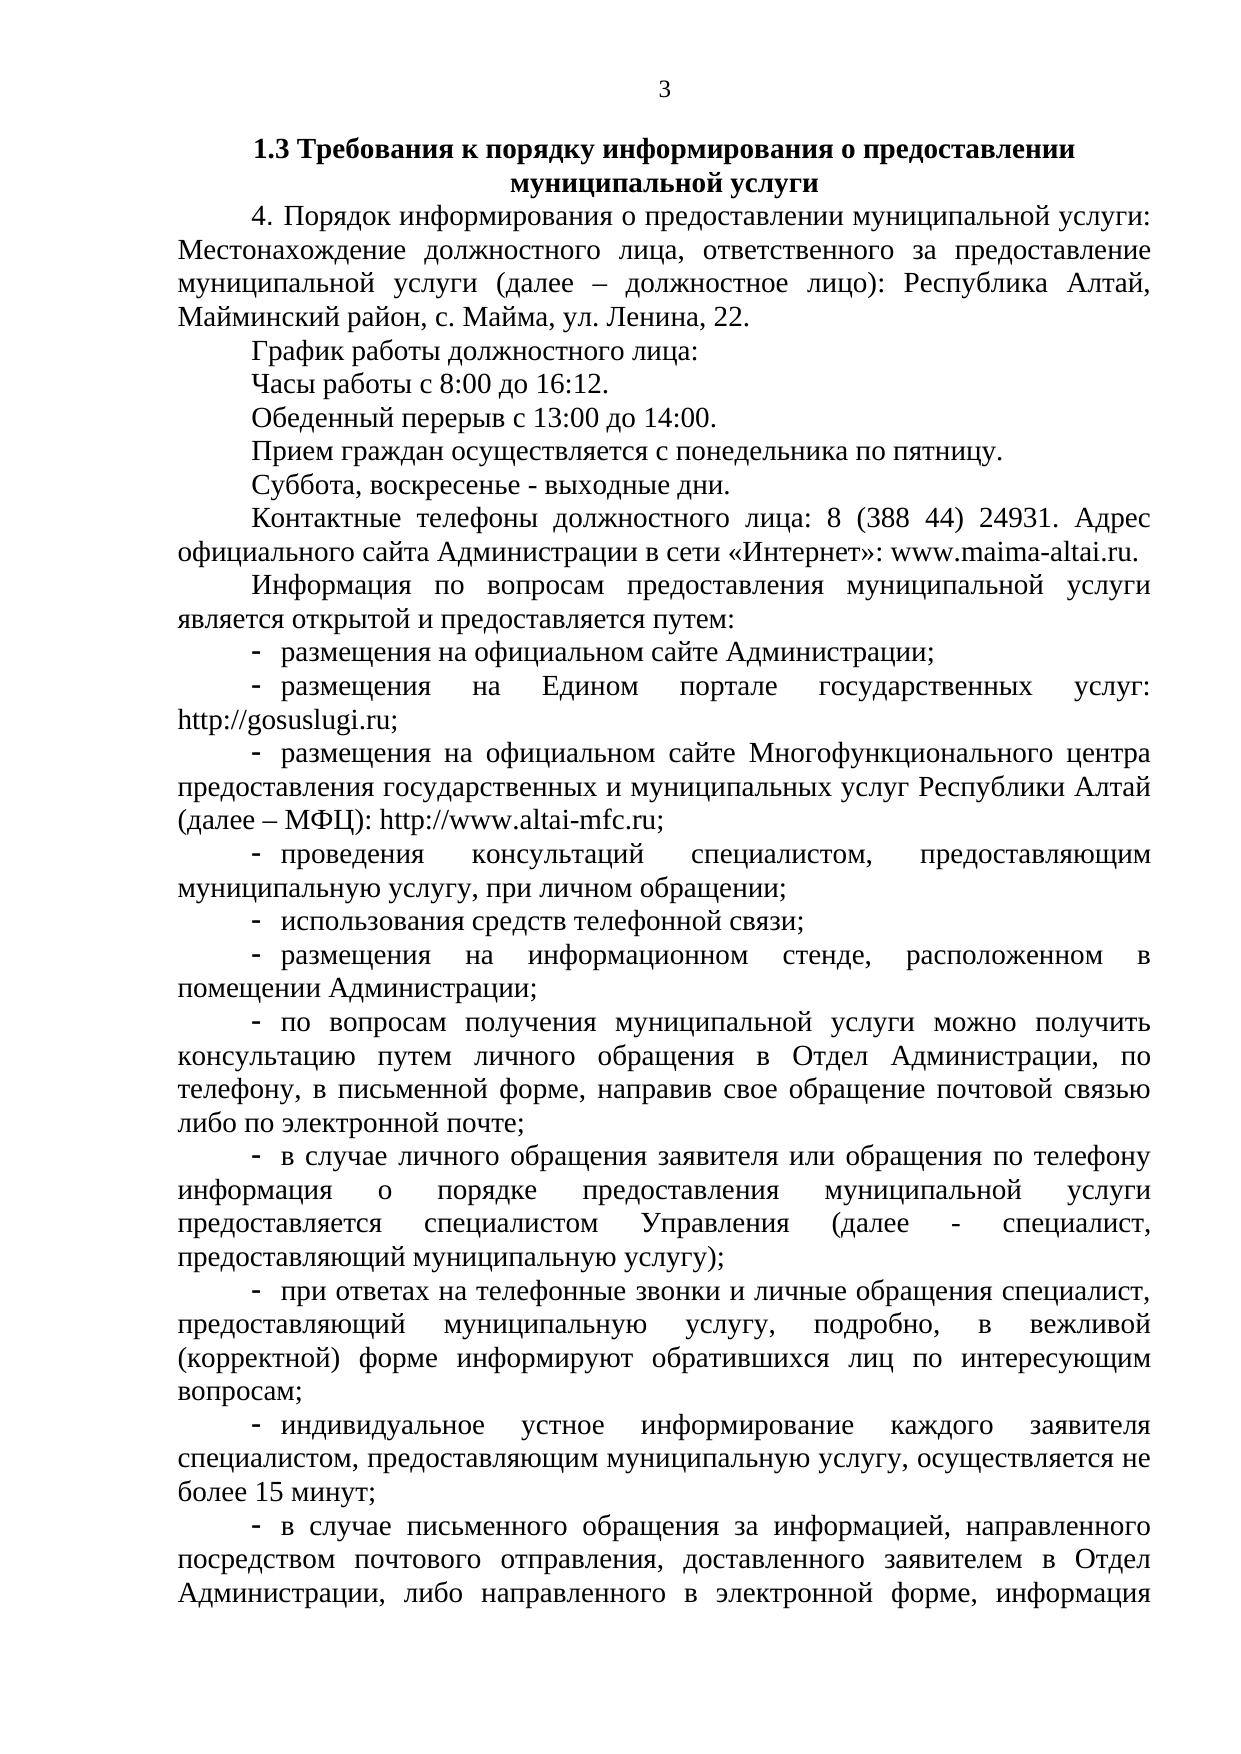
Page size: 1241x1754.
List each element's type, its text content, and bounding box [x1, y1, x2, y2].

text Контактные телефоны должностного лица: 8 (388 44) 24931. Адрес официального сайта Администрации в сети «Интернет»: www.maima-altai.ru. [177, 500, 1152, 567]
text Информация по вопросам предоставления муниципальной услуги является открытой и предоставляется путем: [177, 567, 1152, 634]
text муниципальной услуги [177, 165, 1152, 198]
text 4. Порядок информирования о предоставлении муниципальной услуги: Местонахождение должностного лица, ответственного за предоставление муниципальной услуги (далее – должностное лицо): Республика Алтай, Майминский район, с. Майма, ул. Ленина, 22. [177, 198, 1152, 333]
list размещения на официальном сайте Многофункционального центра предоставления государственных и муниципальных услуг Республики Алтай (далее – МФЦ): http://www.altai-mfc.ru; [177, 735, 1152, 836]
text График работы должностного лица: [177, 333, 1152, 366]
list размещения на официальном сайте Администрации; [177, 634, 1152, 668]
list использования средств телефонной связи; [177, 903, 1152, 937]
list индивидуальное устное информирование каждого заявителя специалистом, предоставляющим муниципальную услугу, осуществляется не более 15 минут; [177, 1407, 1152, 1508]
list проведения консультаций специалистом, предоставляющим муниципальную услугу, при личном обращении; [177, 836, 1152, 903]
list размещения на информационном стенде, расположенном в помещении Администрации; [177, 937, 1152, 1004]
text Обеденный перерыв с 13:00 до 14:00. [177, 400, 1152, 433]
list по вопросам получения муниципальной услуги можно получить консультацию путем личного обращения в Отдел Администрации, по телефону, в письменной форме, направив свое обращение почтовой связью либо по электронной почте; [177, 1004, 1152, 1138]
text Часы работы с 8:00 до 16:12. [177, 366, 1152, 400]
text Прием граждан осуществляется с понедельника по пятницу. [177, 433, 1152, 467]
text 1.3 Требования к порядку информирования о предоставлении [177, 131, 1152, 165]
list при ответах на телефонные звонки и личные обращения специалист, предоставляющий муниципальную услугу, подробно, в вежливой (корректной) форме информируют обратившихся лиц по интересующим вопросам; [177, 1273, 1152, 1407]
list размещения на Едином портале государственных услуг: http://gosuslugi.ru; [177, 668, 1152, 735]
list в случае личного обращения заявителя или обращения по телефону информация о порядке предоставления муниципальной услуги предоставляется специалистом Управления (далее - специалист, предоставляющий муниципальную услугу); [177, 1138, 1152, 1273]
text Суббота, воскресенье - выходные дни. [177, 467, 1152, 500]
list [177, 1508, 1152, 1608]
